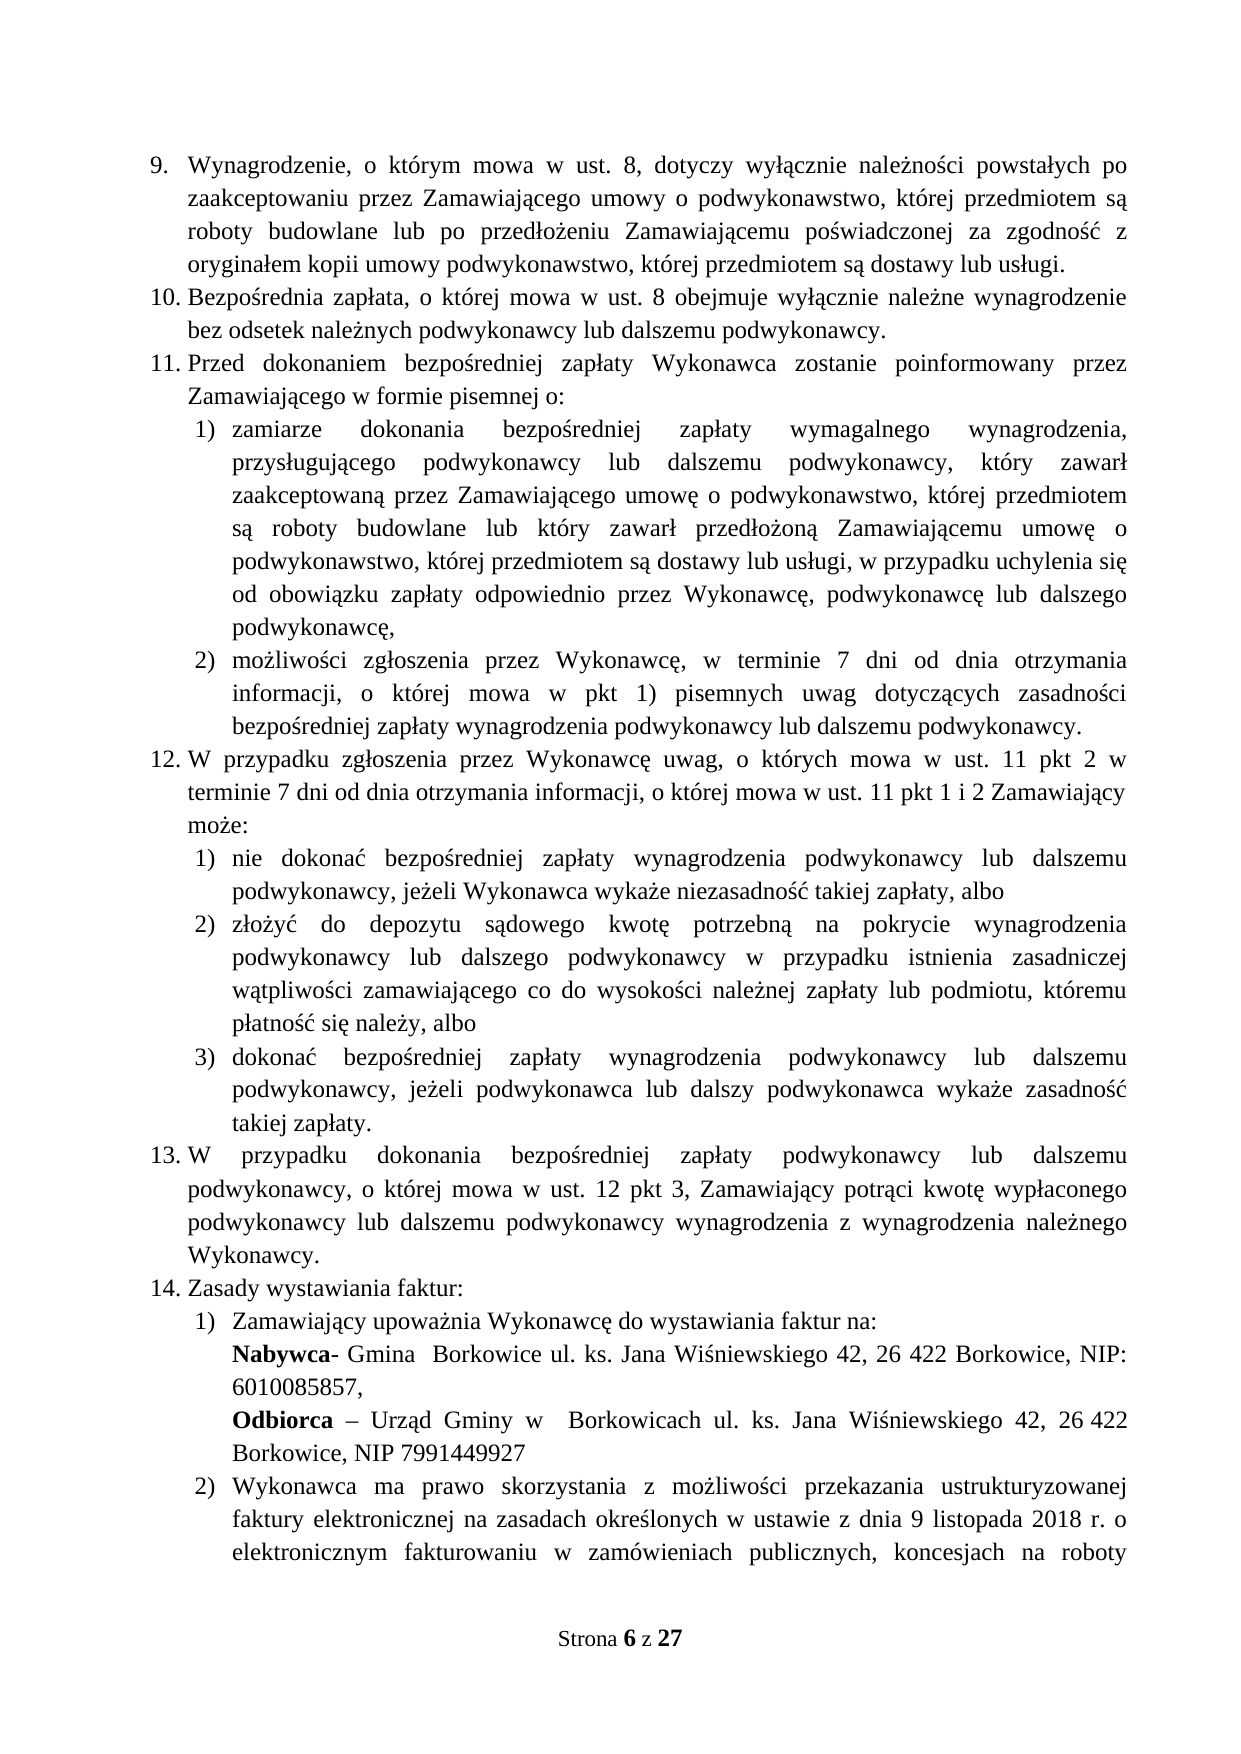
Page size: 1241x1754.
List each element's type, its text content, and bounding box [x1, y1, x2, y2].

list W przypadku zgłoszenia przez Wykonawcę uwag, o których mowa w ust. 11 pkt 2 w terminie 7 dni od dnia otrzymania informacji, o której mowa w ust. 11 pkt 1 i 2 Zamawiający może: [150, 744, 1128, 839]
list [194, 1471, 1128, 1566]
list Zasady wystawiania faktur: [150, 1273, 1128, 1301]
list nie dokonać bezpośredniej zapłaty wynagrodzenia podwykonawcy lub dalszemu podwykonawcy, jeżeli Wykonawca wykaże niezasadność takiej zapłaty, albo [194, 843, 1128, 905]
list Wynagrodzenie, o którym mowa w ust. 8, dotyczy wyłącznie należności powstałych po zaakceptowaniu przez Zamawiającego umowy o podwykonawstwo, której przedmiotem są roboty budowlane lub po przedłożeniu Zamawiającemu poświadczonej za zgodność z oryginałem kopii umowy podwykonawstwo, której przedmiotem są dostawy lub usługi. [150, 150, 1128, 278]
list Przed dokonaniem bezpośredniej zapłaty Wykonawca zostanie poinformowany przez Zamawiającego w formie pisemnej o: [150, 348, 1128, 410]
list Zamawiający upoważnia Wykonawcę do wystawiania faktur na: [194, 1306, 1128, 1334]
list możliwości zgłoszenia przez Wykonawcę, w terminie 7 dni od dnia otrzymania informacji, o której mowa w pkt 1) pisemnych uwag dotyczących zasadności bezpośredniej zapłaty wynagrodzenia podwykonawcy lub dalszemu podwykonawcy. [194, 645, 1128, 740]
list W przypadku dokonania bezpośredniej zapłaty podwykonawcy lub dalszemu podwykonawcy, o której mowa w ust. 12 pkt 3, Zamawiający potrąci kwotę wypłaconego podwykonawcy lub dalszemu podwykonawcy wynagrodzenia z wynagrodzenia należnego Wykonawcy. [150, 1141, 1128, 1268]
text Nabywca- Gmina Borkowice ul. ks. Jana Wiśniewskiego 42, 26 422 Borkowice, NIP: 6010085857, [232, 1339, 1128, 1401]
list zamiarze dokonania bezpośredniej zapłaty wymagalnego wynagrodzenia, przysługującego podwykonawcy lub dalszemu podwykonawcy, który zawarł zaakceptowaną przez Zamawiającego umowę o podwykonawstwo, której przedmiotem są roboty budowlane lub który zawarł przedłożoną Zamawiającemu umowę o podwykonawstwo, której przedmiotem są dostawy lub usługi, w przypadku uchylenia się od obowiązku zapłaty odpowiednio przez Wykonawcę, podwykonawcę lub dalszego podwykonawcę, [194, 414, 1128, 641]
list złożyć do depozytu sądowego kwotę potrzebną na pokrycie wynagrodzenia podwykonawcy lub dalszego podwykonawcy w przypadku istnienia zasadniczej wątpliwości zamawiającego co do wysokości należnej zapłaty lub podmiotu, któremu płatność się należy, albo [194, 909, 1128, 1037]
list dokonać bezpośredniej zapłaty wynagrodzenia podwykonawcy lub dalszemu podwykonawcy, jeżeli podwykonawca lub dalszy podwykonawca wykaże zasadność takiej zapłaty. [194, 1042, 1128, 1136]
text Odbiorca – Urząd Gminy w Borkowicach ul. ks. Jana Wiśniewskiego 42, 26 422 Borkowice, NIP 7991449927 [232, 1405, 1128, 1467]
list Bezpośrednia zapłata, o której mowa w ust. 8 obejmuje wyłącznie należne wynagrodzenie bez odsetek należnych podwykonawcy lub dalszemu podwykonawcy. [150, 282, 1128, 344]
